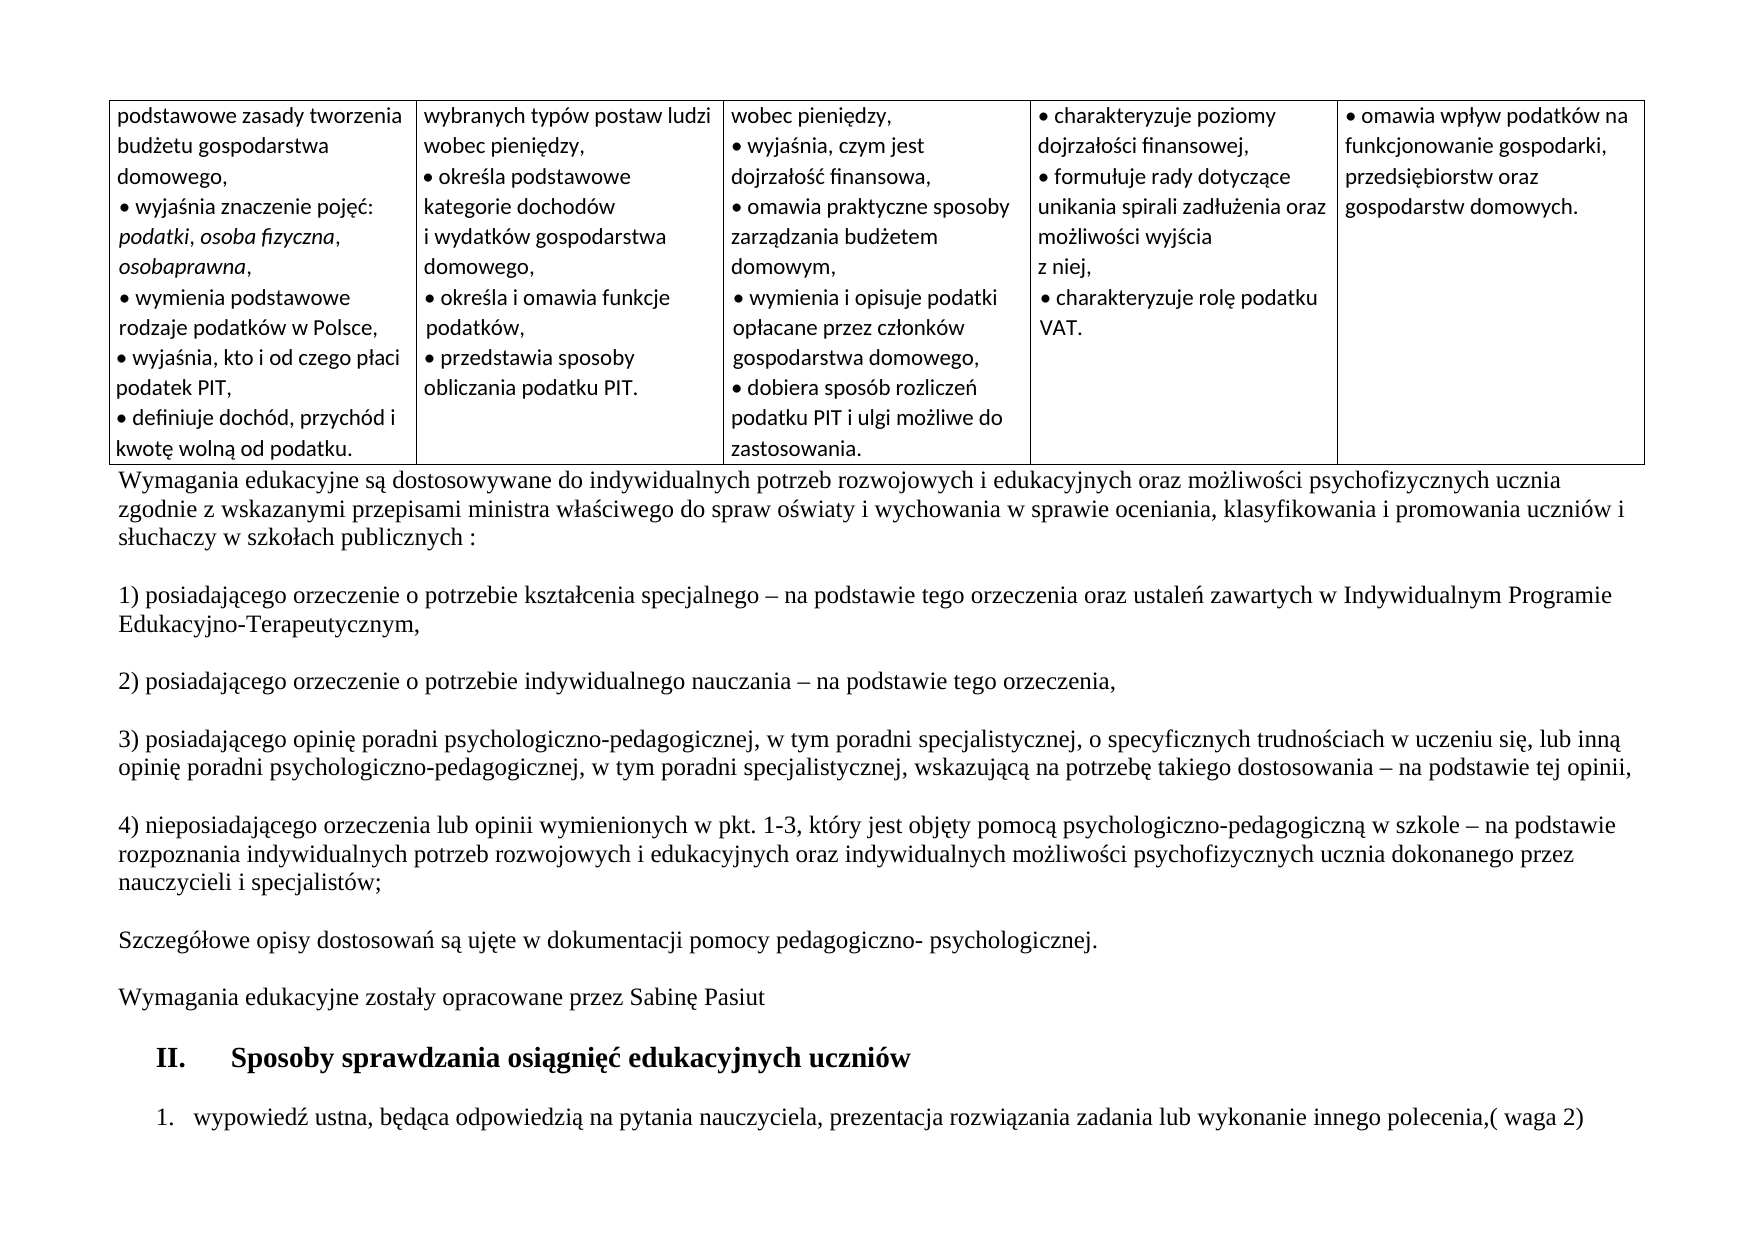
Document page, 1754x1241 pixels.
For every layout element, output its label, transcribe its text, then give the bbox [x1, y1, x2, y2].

text Wymagania edukacyjne są dostosowywane do indywidualnych potrzeb rozwojowych i edukacyjnych oraz możliwości psychofizycznych ucznia zgodnie z wskazanymi przepisami ministra właściwego do spraw oświaty i wychowania w sprawie oceniania, klasyfikowania i promowania uczniów i słuchaczy w szkołach publicznych : [118, 465, 1636, 551]
text 4) nieposiadającego orzeczenia lub opinii wymienionych w pkt. 1-3, który jest objęty pomocą psychologiczno-pedagogiczną w szkole – na podstawie rozpoznania indywidualnych potrzeb rozwojowych i edukacyjnych oraz indywidualnych możliwości psychofizycznych ucznia dokonanego przez nauczycieli i specjalistów; [118, 810, 1636, 896]
text 3) posiadającego opinię poradni psychologiczno-pedagogicznej, w tym poradni specjalistycznej, o specyficznych trudnościach w uczeniu się, lub inną opinię poradni psychologiczno-pedagogicznej, w tym poradni specjalistycznej, wskazującą na potrzebę takiego dostosowania – na podstawie tej opinii, [118, 724, 1636, 781]
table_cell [724, 101, 1030, 464]
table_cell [1031, 101, 1337, 464]
text 2) posiadającego orzeczenie o potrzebie indywidualnego nauczania – na podstawie tego orzeczenia, [118, 666, 1636, 695]
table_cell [110, 101, 416, 464]
list wypowiedź ustna, będąca odpowiedzią na pytania nauczyciela, prezentacja rozwiązania zadania lub wykonanie innego polecenia,( waga 2) [156, 1102, 1636, 1131]
text 1) posiadającego orzeczenie o potrzebie kształcenia specjalnego – na podstawie tego orzeczenia oraz ustaleń zawartych w Indywidualnym Programie Edukacyjno-Terapeutycznym, [118, 580, 1636, 637]
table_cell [1338, 101, 1644, 464]
text Wymagania edukacyjne zostały opracowane przez Sabinę Pasiut [118, 982, 1636, 1011]
text Szczegółowe opisy dostosowań są ujęte w dokumentacji pomocy pedagogiczno- psychologicznej. [118, 925, 1636, 954]
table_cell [417, 101, 723, 464]
list Sposoby sprawdzania osiągnięć edukacyjnych uczniów [156, 1040, 1636, 1073]
